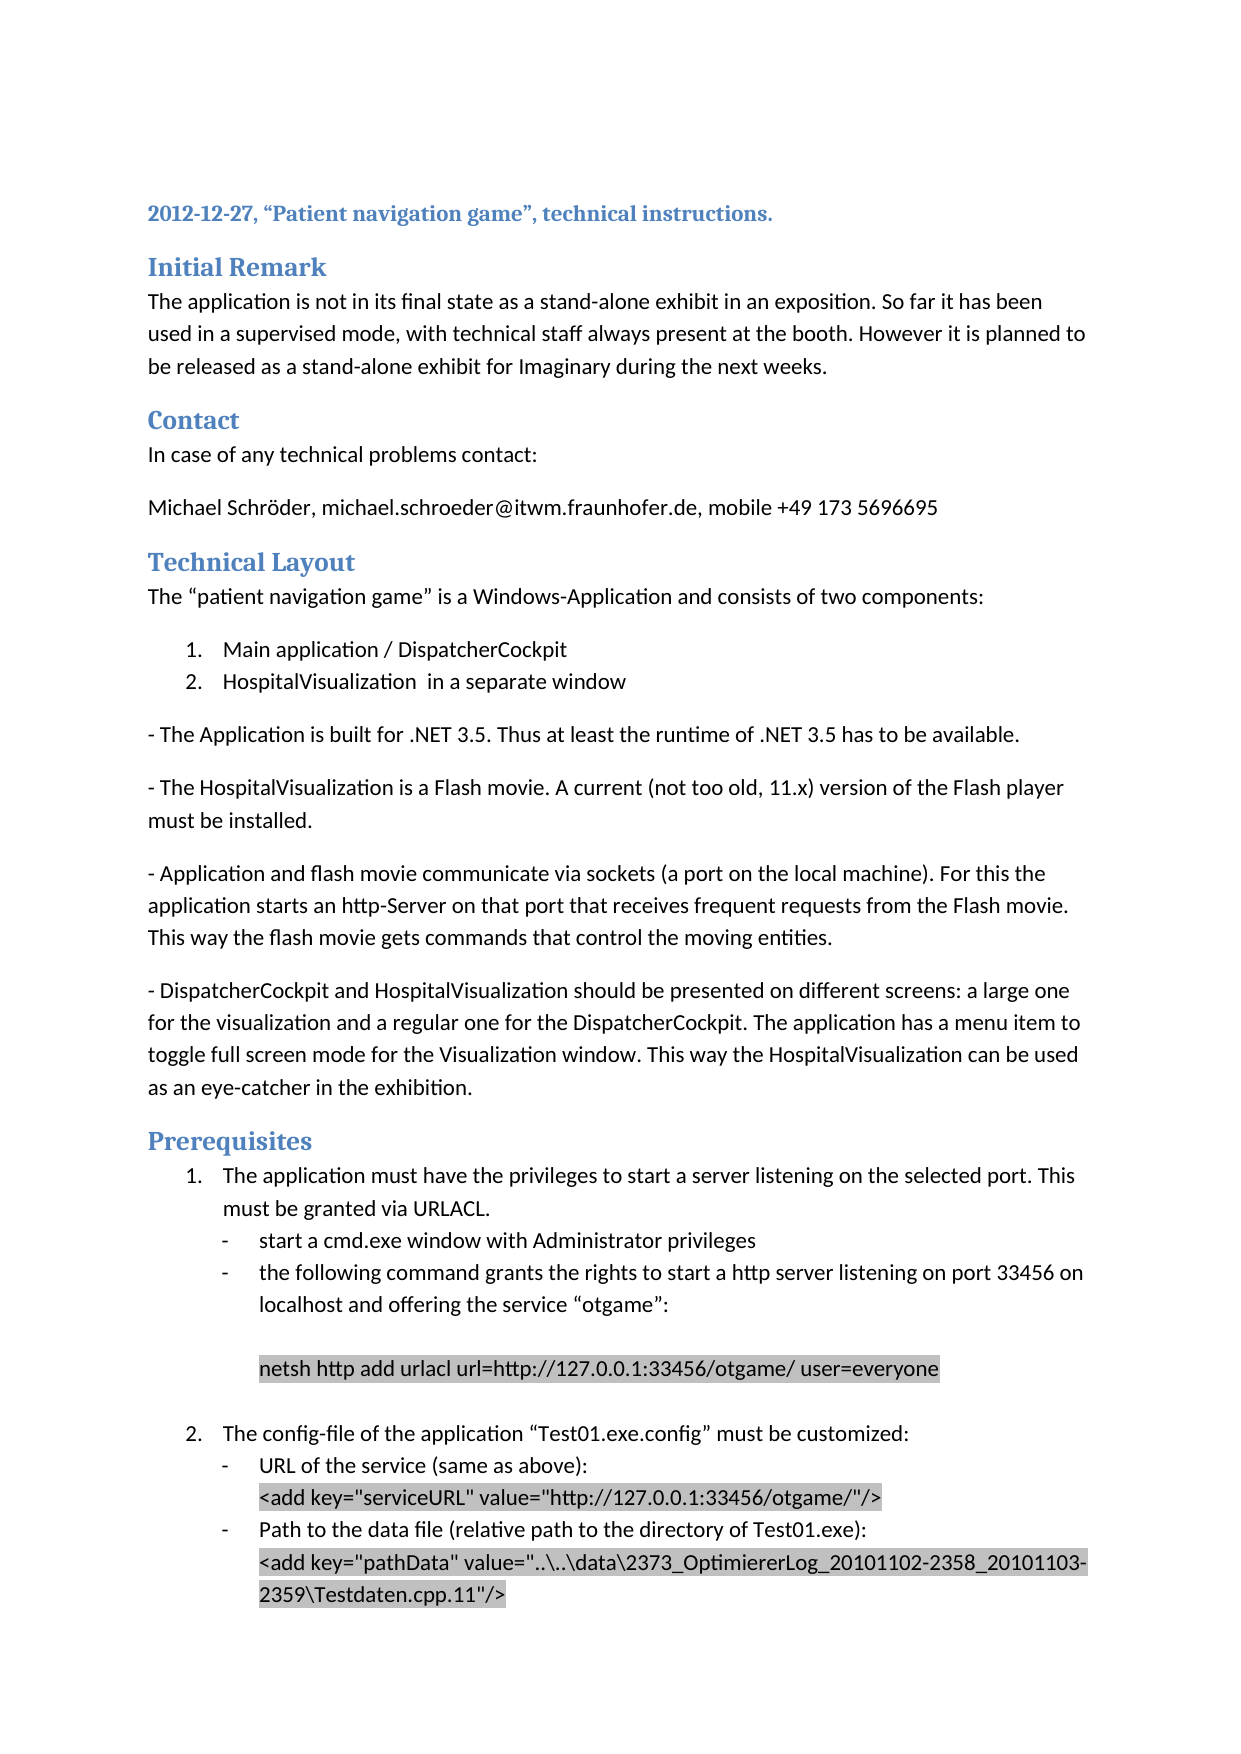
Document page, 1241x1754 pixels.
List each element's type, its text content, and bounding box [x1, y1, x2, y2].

text - Application and flash movie communicate via sockets (a port on the local machine). For this the application starts an http-Server on that port that receives frequent requests from the Flash movie. This way the flash movie gets commands that control the moving entities. [148, 859, 1093, 951]
subtitle 2012-12-27, “Patient navigation game”, technical instructions. [148, 201, 1093, 227]
subtitle Prerequisites [148, 1126, 1093, 1157]
subtitle Contact [148, 405, 1093, 436]
list URL of the service (same as above): <add key="serviceURL" value="http://127.0.0.1:33456/otgame/"/> [221, 1451, 1093, 1511]
list Path to the data file (relative path to the directory of Test01.exe): <add key="pathData" value="..\..\data\2373_OptimiererLog_20101102-2358_20101103-2359\Testdaten.cpp.11"/> [221, 1516, 1093, 1608]
text - The HospitalVisualization is a Flash movie. A current (not too old, 11.x) version of the Flash player must be installed. [148, 773, 1093, 834]
text - The Application is built for .NET 3.5. Thus at least the runtime of .NET 3.5 has to be available. [148, 721, 1093, 748]
text The application is not in its final state as a stand-alone exhibit in an exposition. So far it has been used in a supervised mode, with technical staff always present at the booth. However it is planned to be released as a stand-alone exhibit for Imaginary during the next weeks. [148, 287, 1093, 380]
list The config-file of the application “Test01.exe.config” must be customized: [185, 1419, 1093, 1447]
list Main application / DispatcherCockpit [185, 635, 1093, 663]
list start a cmd.exe window with Administrator privileges [221, 1226, 1093, 1254]
list the following command grants the rights to start a http server listening on port 33456 on localhost and offering the service “otgame”: netsh http add urlacl url=http://127.0.0.1:33456/otgame/ user=everyone [221, 1258, 1093, 1415]
list The application must have the privileges to start a server listening on the selected port. This must be granted via URLACL. [185, 1161, 1093, 1222]
list HospitalVisualization in a separate window [185, 667, 1093, 696]
text In case of any technical problems contact: [148, 441, 1093, 468]
text The “patient navigation game” is a Windows-Application and consists of two components: [148, 582, 1093, 610]
subtitle Technical Layout [148, 547, 1093, 578]
text Michael Schröder, michael.schroeder@itwm.fraunhofer.de, mobile +49 173 5696695 [148, 493, 1093, 522]
text - DispatcherCockpit and HospitalVisualization should be presented on different screens: a large one for the visualization and a regular one for the DispatcherCockpit. The application has a menu item to toggle full screen mode for the Visualization window. This way the HospitalVisualization can be used as an eye-catcher in the exhibition. [148, 976, 1093, 1101]
subtitle Initial Remark [148, 252, 1093, 283]
